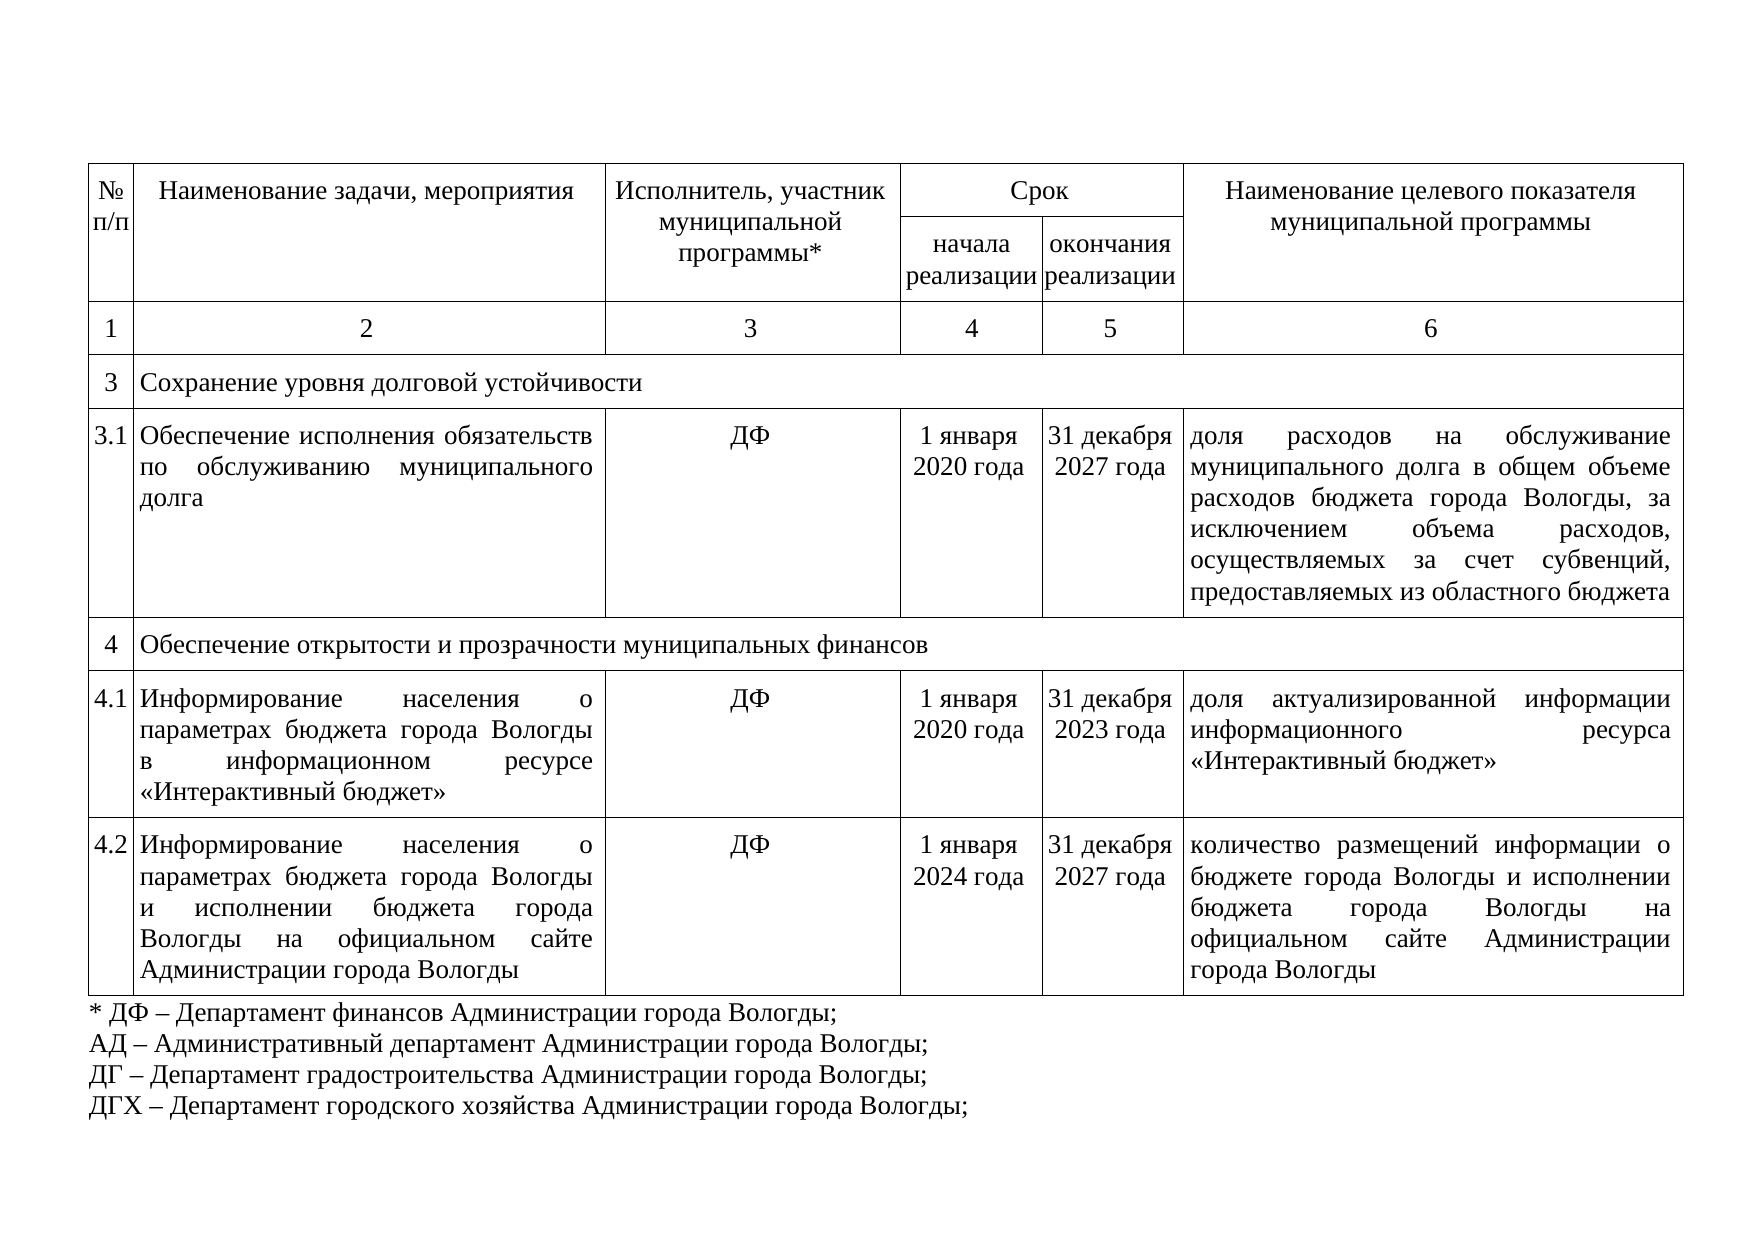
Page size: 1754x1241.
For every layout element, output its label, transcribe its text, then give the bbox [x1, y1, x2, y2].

table_cell 31 декабря 2027 года [1043, 409, 1183, 617]
table_cell 4 [901, 302, 1042, 354]
table_cell начала реализации [901, 217, 1042, 301]
table_cell ДФ [606, 409, 900, 617]
table_header Наименование задачи, мероприятия [134, 164, 605, 301]
text АД – Административный департамент Администрации города Вологды; [89, 1027, 1683, 1058]
table_header Исполнитель, участник муниципальной программы* [606, 164, 900, 301]
text ДГ – Департамент градостроительства Администрации города Вологды; [89, 1058, 1683, 1089]
table_cell 1 [89, 302, 133, 354]
table_cell доля расходов на обслуживание муниципального долга в общем объеме расходов бюджета города Вологды, за исключением объема расходов, осуществляемых за счет субвенций, предоставляемых из областного бюджета [1184, 409, 1683, 617]
table_header Наименование целевого показателя муниципальной программы [1184, 164, 1683, 301]
table_cell Обеспечение открытости и прозрачности муниципальных финансов [134, 618, 1683, 670]
table_cell 31 декабря 2027 года [1043, 818, 1183, 995]
table_cell Сохранение уровня долговой устойчивости [134, 355, 1683, 407]
table_cell количество размещений информации о бюджете города Вологды и исполнении бюджета города Вологды на официальном сайте Администрации города Вологды [1184, 818, 1683, 995]
table_cell 4.2 [89, 818, 133, 995]
table_cell окончания реализации [1043, 217, 1183, 301]
table_header № п/п [89, 164, 133, 301]
table_cell Информирование населения о параметрах бюджета города Вологды и исполнении бюджета города Вологды на официальном сайте Администрации города Вологды [134, 818, 605, 995]
table_cell 4 [89, 618, 133, 670]
text ДГХ – Департамент городского хозяйства Администрации города Вологды; [89, 1089, 1683, 1121]
table_cell 3 [606, 302, 900, 354]
table_cell ДФ [606, 671, 900, 817]
table_cell 31 декабря 2023 года [1043, 671, 1183, 817]
table_cell 3 [89, 355, 133, 407]
table_cell 6 [1184, 302, 1683, 354]
table_cell 4.1 [89, 671, 133, 817]
table_cell Информирование населения о параметрах бюджета города Вологды в информационном ресурсе «Интерактивный бюджет» [134, 671, 605, 817]
table_cell 1 января 2020 года [901, 409, 1042, 617]
table_cell 5 [1043, 302, 1183, 354]
table_cell доля актуализированной информации информационного ресурса «Интерактивный бюджет» [1184, 671, 1683, 817]
table_cell 1 января 2020 года [901, 671, 1042, 817]
table_cell 3.1 [89, 409, 133, 617]
text * ДФ – Департамент финансов Администрации города Вологды; [89, 996, 1683, 1027]
table_header Срок [901, 164, 1183, 216]
table_cell 2 [134, 302, 605, 354]
table_cell ДФ [606, 818, 900, 995]
table_cell 1 января 2024 года [901, 818, 1042, 995]
table_cell Обеспечение исполнения обязательств по обслуживанию муниципального долга [134, 409, 605, 617]
